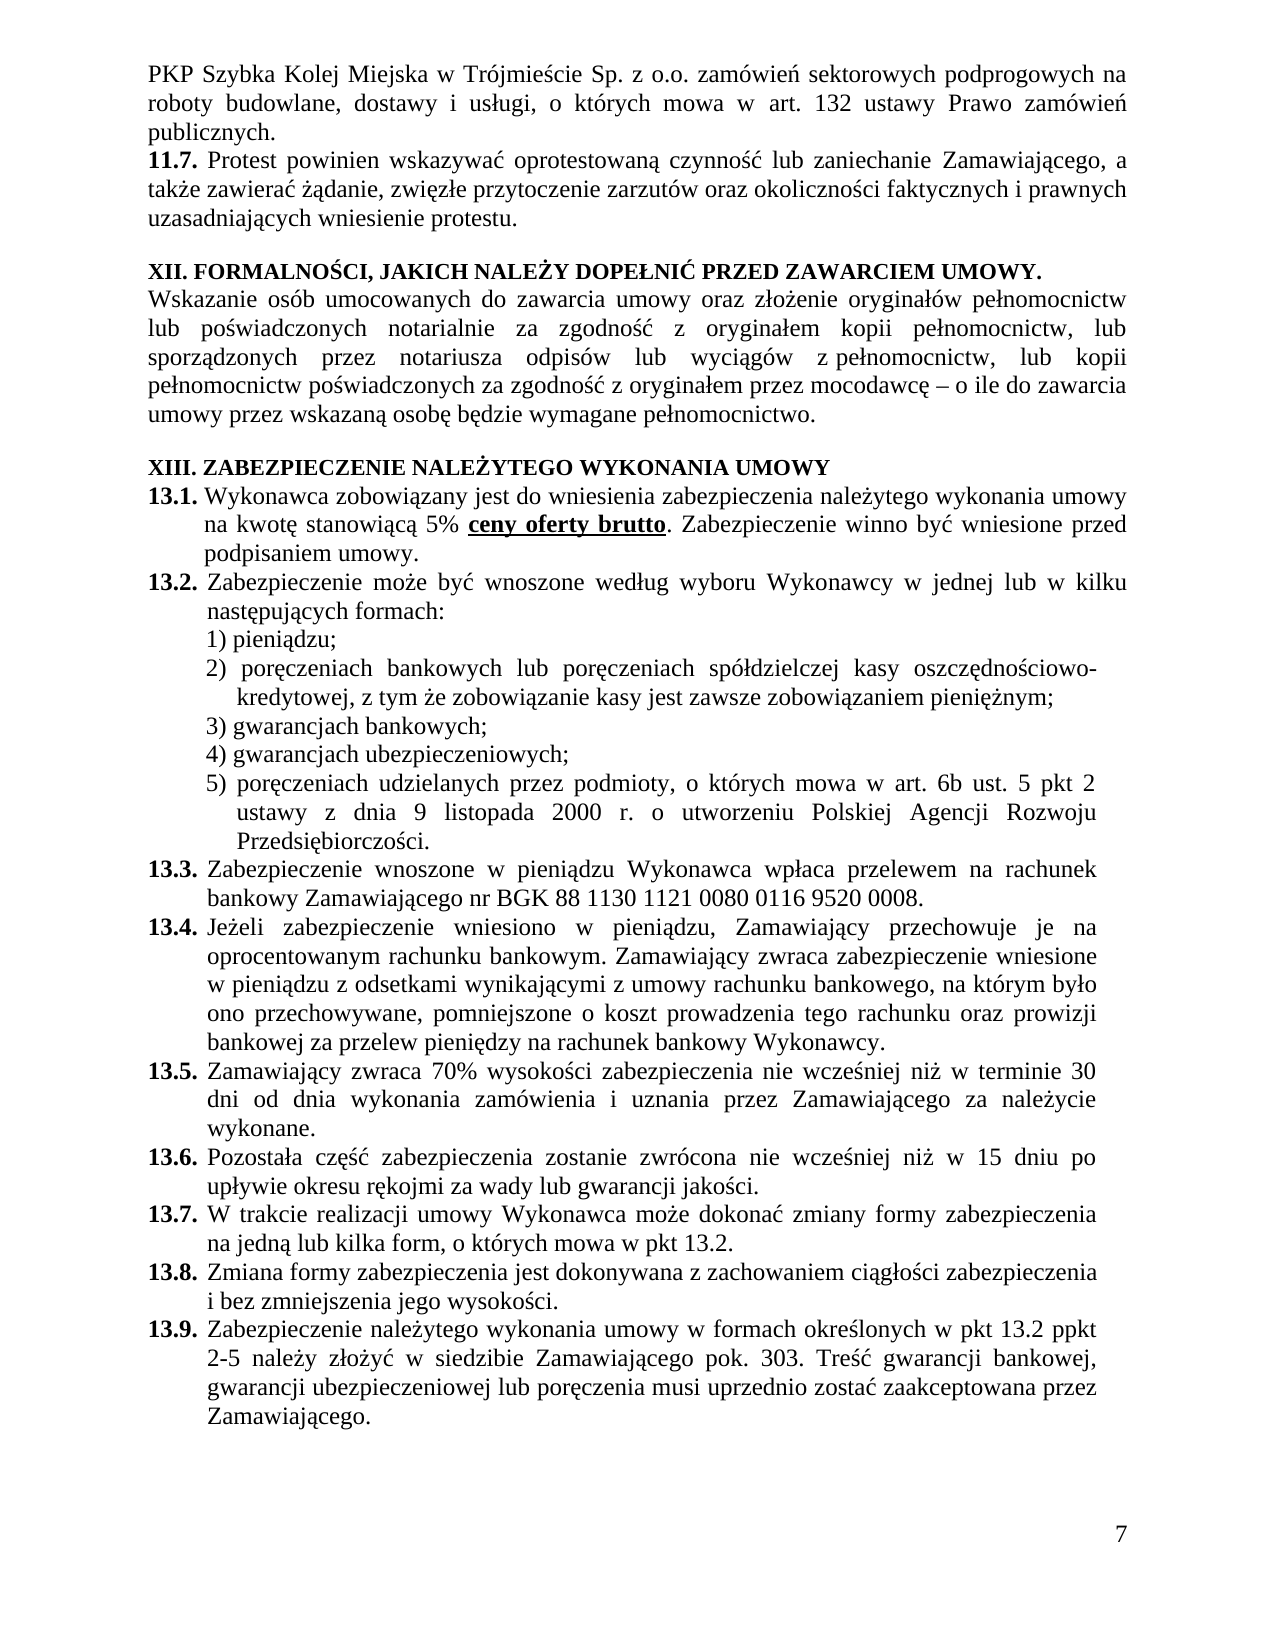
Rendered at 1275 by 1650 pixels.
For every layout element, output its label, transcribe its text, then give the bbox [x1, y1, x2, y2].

text Wskazanie osób umocowanych do zawarcia umowy oraz złożenie oryginałów pełnomocnictw lub poświadczonych notarialnie za zgodność z oryginałem kopii pełnomocnictw, lub sporządzonych przez notariusza odpisów lub wyciągów z pełnomocnictw, lub kopii pełnomocnictw poświadczonych za zgodność z oryginałem przez mocodawcę – o ile do zawarcia umowy przez wskazaną osobę będzie wymagane pełnomocnictwo. [148, 284, 1127, 428]
text 11.7. Protest powinien wskazywać oprotestowaną czynność lub zaniechanie Zamawiającego, a także zawierać żądanie, zwięzłe przytoczenie zarzutów oraz okoliczności faktycznych i prawnych uzasadniających wniesienie protestu. [148, 145, 1127, 232]
text XIII. ZABEZPIECZENIE NALEŻYTEGO WYKONANIA UMOWY [148, 454, 1127, 481]
text 4) gwarancjach ubezpieczeniowych; [206, 739, 1097, 768]
text 1) pieniądzu; [206, 624, 1097, 653]
text 3) gwarancjach bankowych; [206, 711, 1097, 739]
list Pozostała część zabezpieczenia zostanie zwrócona nie wcześniej niż w 15 dniu po upływie okresu rękojmi za wady lub gwarancji jakości. [148, 1142, 1097, 1199]
list Zabezpieczenie należytego wykonania umowy w formach określonych w pkt 13.2 ppkt 2-5 należy złożyć w siedzibie Zamawiającego pok. 303. Treść gwarancji bankowej, gwarancji ubezpieczeniowej lub poręczenia musi uprzednio zostać zaakceptowana przez Zamawiającego. [148, 1314, 1097, 1429]
list Wykonawca zobowiązany jest do wniesienia zabezpieczenia należytego wykonania umowy na kwotę stanowiącą 5% ceny oferty brutto. Zabezpieczenie winno być wniesione przed podpisaniem umowy. [148, 481, 1127, 567]
list Jeżeli zabezpieczenie wniesiono w pieniądzu, Zamawiający przechowuje je na oprocentowanym rachunku bankowym. Zamawiający zwraca zabezpieczenie wniesione w pieniądzu z odsetkami wynikającymi z umowy rachunku bankowego, na którym było ono przechowywane, pomniejszone o koszt prowadzenia tego rachunku oraz prowizji bankowej za przelew pieniędzy na rachunek bankowy Wykonawcy. [148, 912, 1097, 1056]
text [148, 59, 1127, 145]
text 2) poręczeniach bankowych lub poręczeniach spółdzielczej kasy oszczędnościowo-kredytowej, z tym że zobowiązanie kasy jest zawsze zobowiązaniem pieniężnym; [206, 653, 1097, 711]
list Zmiana formy zabezpieczenia jest dokonywana z zachowaniem ciągłości zabezpieczenia i bez zmniejszenia jego wysokości. [148, 1257, 1097, 1314]
list Zabezpieczenie może być wnoszone według wyboru Wykonawcy w jednej lub w kilku następujących formach: [148, 567, 1127, 624]
list Zabezpieczenie wnoszone w pieniądzu Wykonawca wpłaca przelewem na rachunek bankowy Zamawiającego nr BGK 88 1130 1121 0080 0116 9520 0008. [148, 854, 1097, 912]
list Zamawiający zwraca 70% wysokości zabezpieczenia nie wcześniej niż w terminie 30 dni od dnia wykonania zamówienia i uznania przez Zamawiającego za należycie wykonane. [148, 1056, 1097, 1142]
text XII. FORMALNOŚCI, JAKICH NALEŻY DOPEŁNIĆ PRZED ZAWARCIEM UMOWY. [148, 258, 1127, 284]
list W trakcie realizacji umowy Wykonawca może dokonać zmiany formy zabezpieczenia na jedną lub kilka form, o których mowa w pkt 13.2. [148, 1199, 1097, 1257]
text 5) poręczeniach udzielanych przez podmioty, o których mowa w art. 6b ust. 5 pkt 2 ustawy z dnia 9 listopada 2000 r. o utworzeniu Polskiej Agencji Rozwoju Przedsiębiorczości. [206, 768, 1097, 854]
